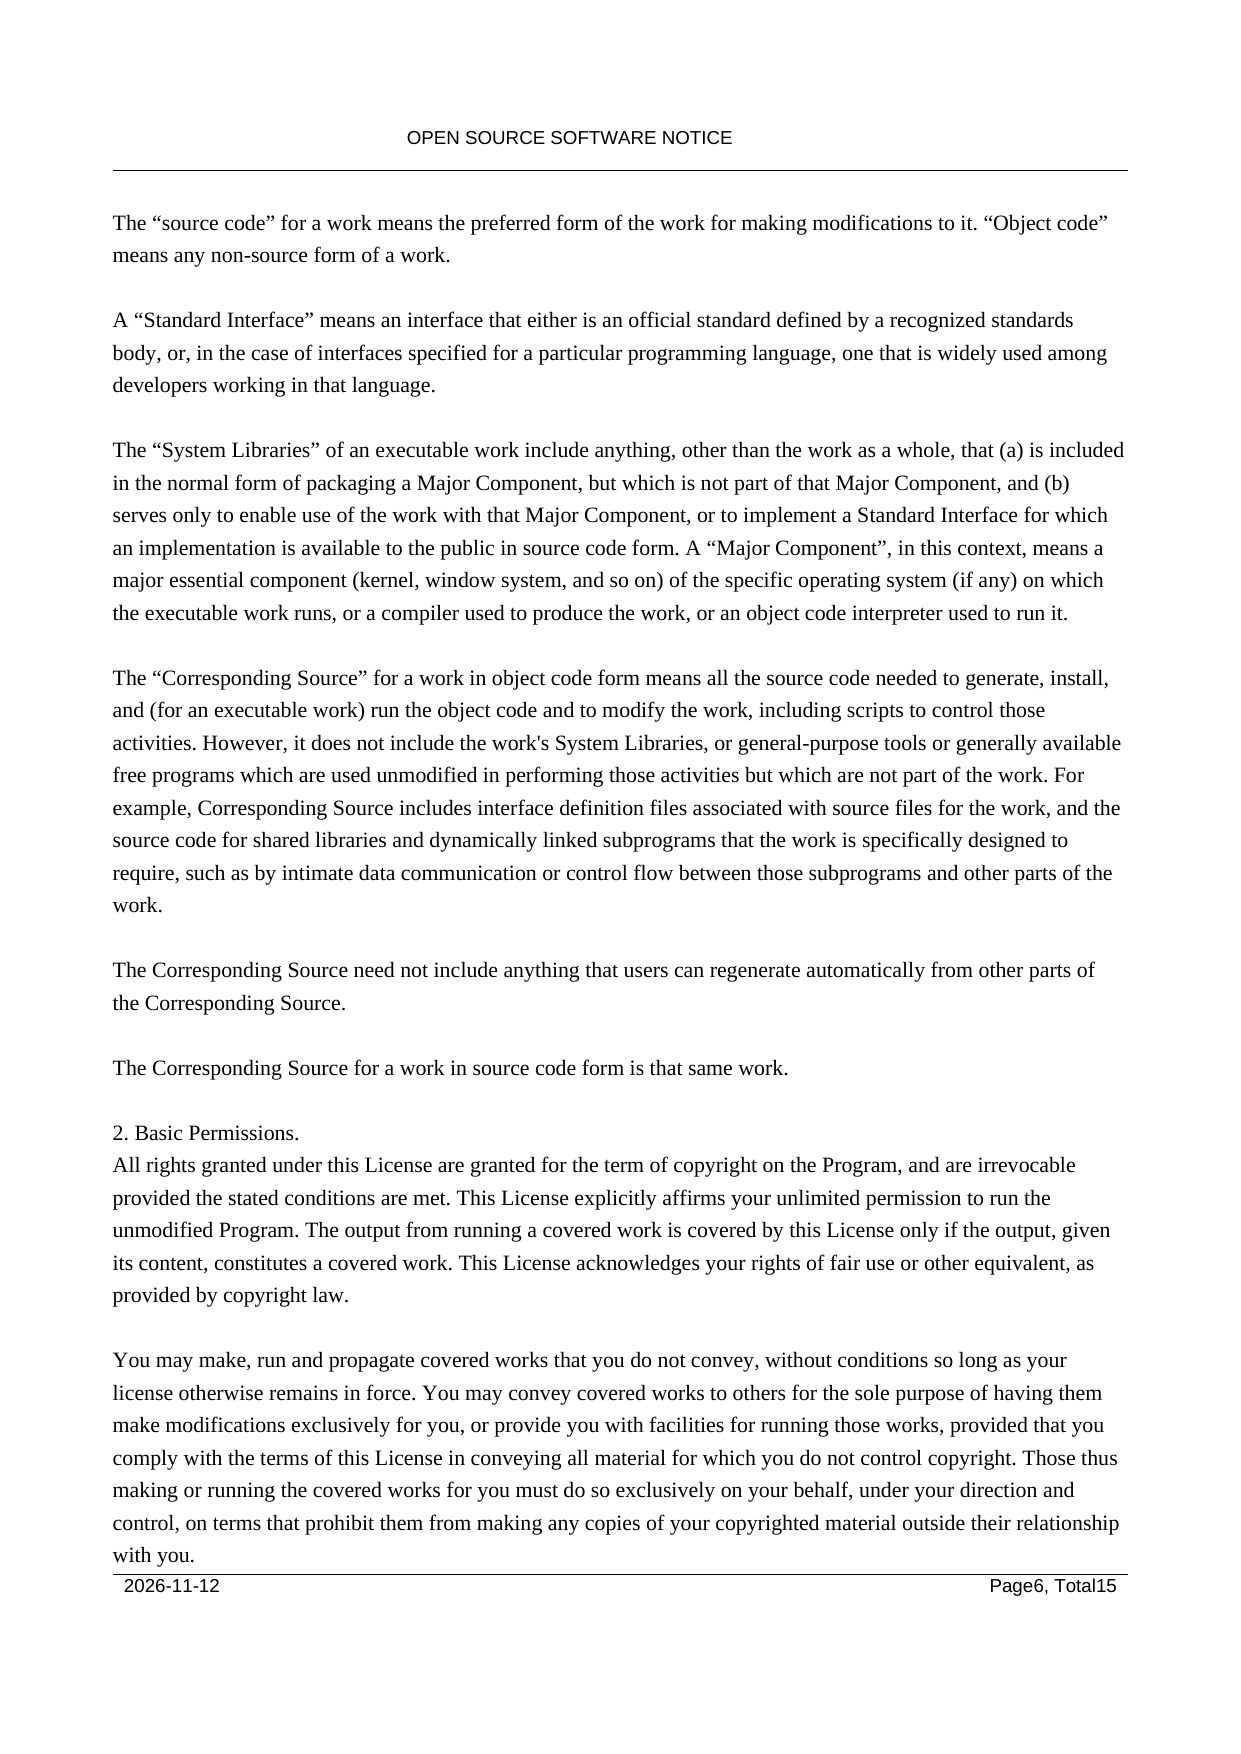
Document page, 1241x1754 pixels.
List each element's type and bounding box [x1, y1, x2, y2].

text [112, 206, 1128, 1571]
